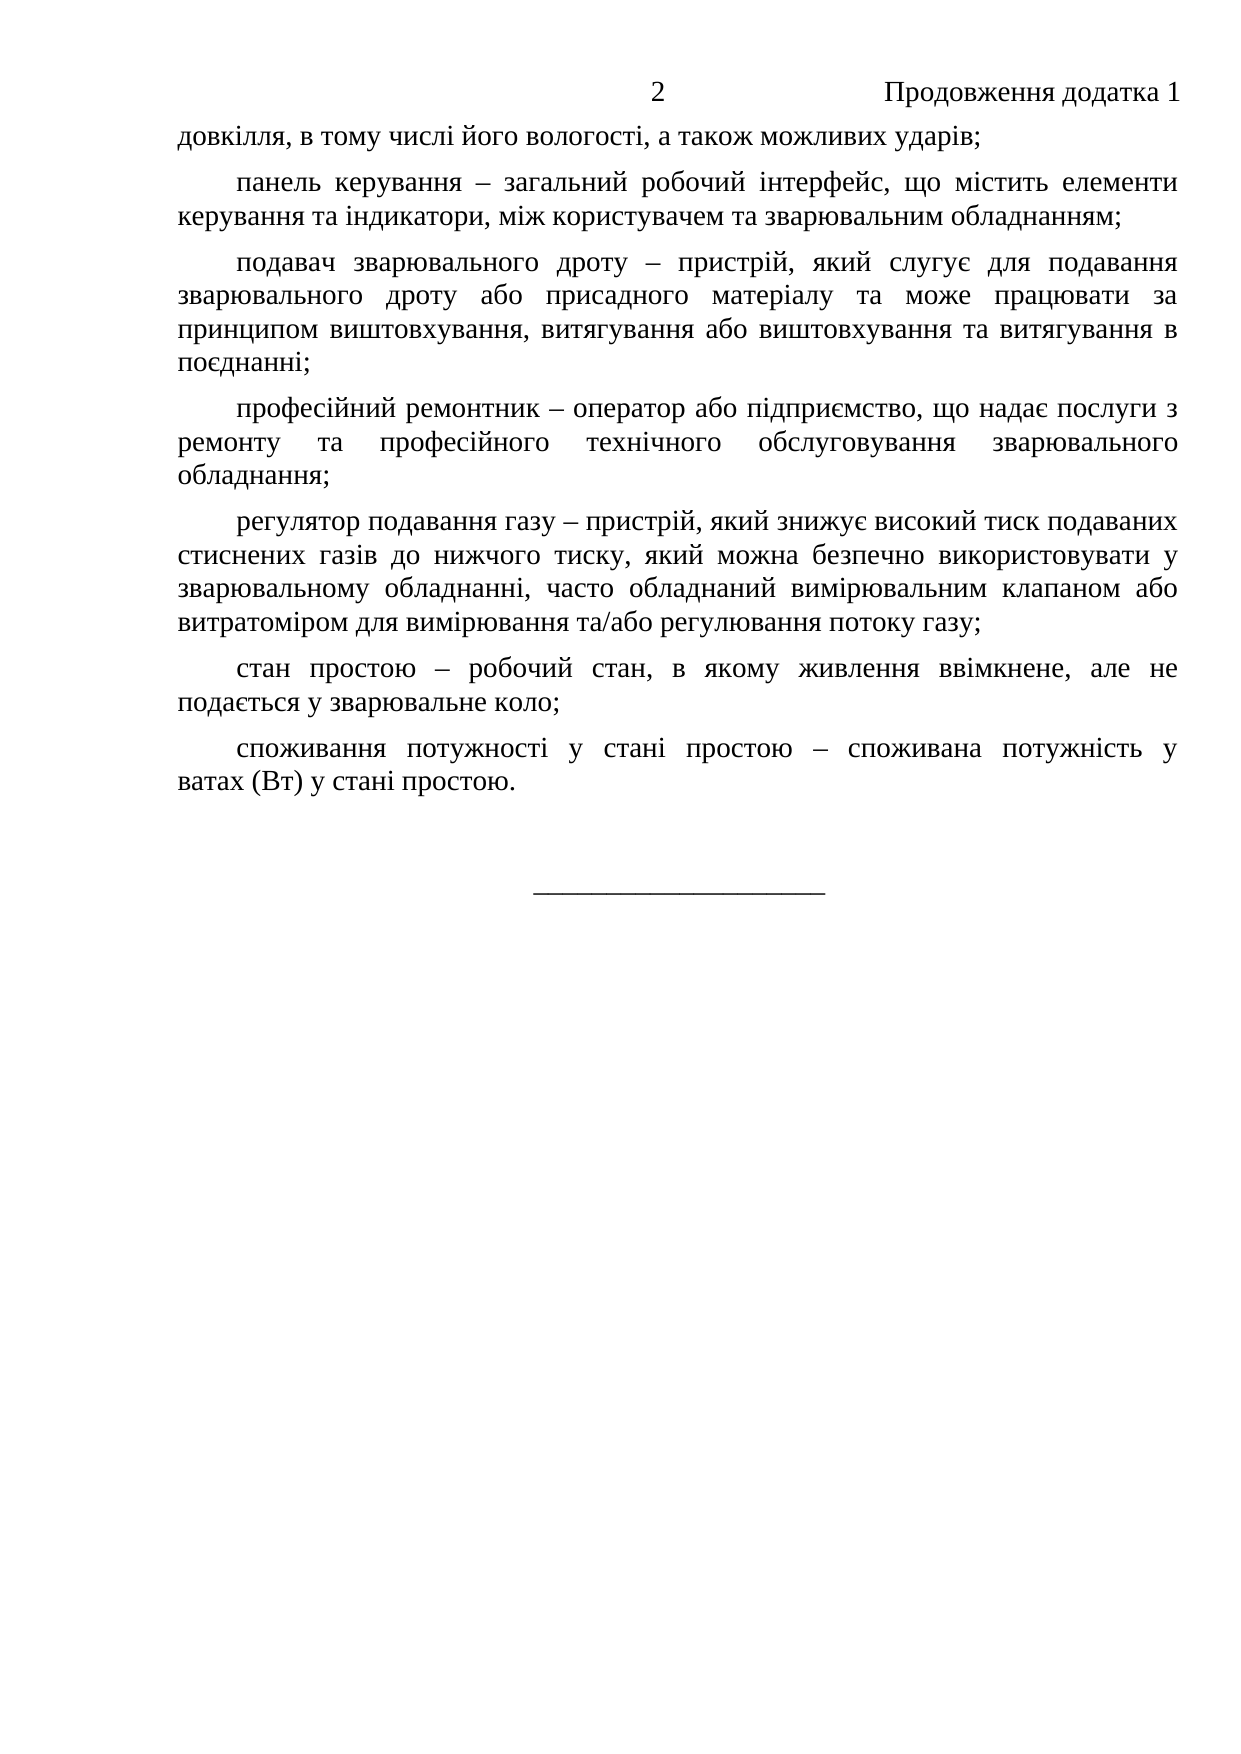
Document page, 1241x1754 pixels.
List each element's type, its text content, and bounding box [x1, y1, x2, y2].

text регулятор подавання газу – пристрій, який знижує високий тиск подаваних стиснених газів до нижчого тиску, який можна безпечно використовувати у зварювальному обладнанні, часто обладнаний вимірювальним клапаном або витратоміром для вимірювання та/або регулювання потоку газу; [177, 503, 1179, 638]
text стан простою – робочий стан, в якому живлення ввімкнене, але не подається у зварювальне коло; [177, 650, 1179, 717]
text ____________________ [177, 864, 1181, 897]
text панель керування – загальний робочий інтерфейс, що містить елементи керування та індикатори, між користувачем та зварювальним обладнанням; [177, 164, 1179, 231]
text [177, 118, 1179, 152]
text професійний ремонтник – оператор або підприємство, що надає послуги з ремонту та професійного технічного обслуговування зварювального обладнання; [177, 390, 1179, 491]
text споживання потужності у стані простою – споживана потужність у ватах (Вт) у стані простою. [177, 730, 1179, 797]
text подавач зварювального дроту – пристрій, який слугує для подавання зварювального дроту або присадного матеріалу та може працювати за принципом виштовхування, витягування або виштовхування та витягування в поєднанні; [177, 244, 1179, 378]
